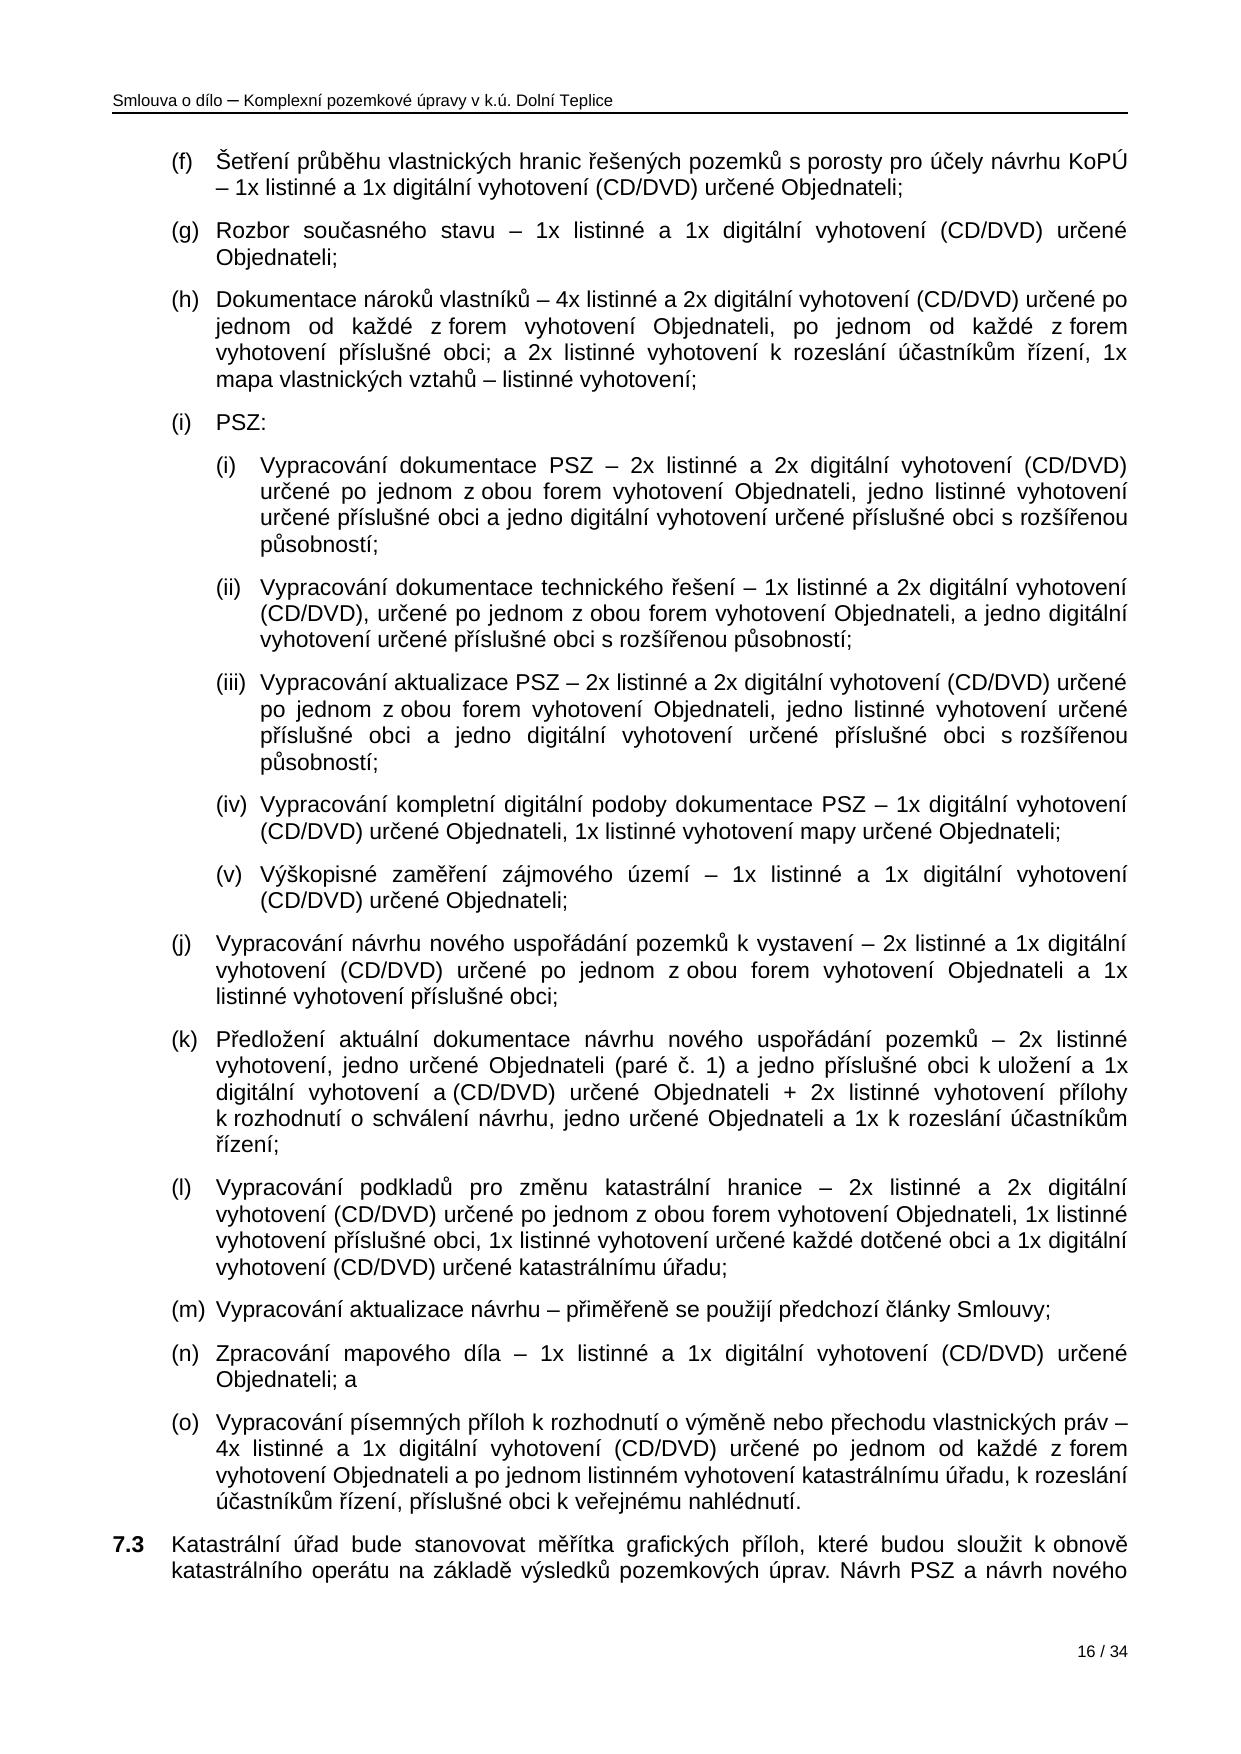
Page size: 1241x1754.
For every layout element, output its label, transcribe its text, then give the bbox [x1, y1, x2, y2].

list Vypracování aktualizace PSZ – 2x listinné a 2x digitální vyhotovení (CD/DVD) určené po jednom z obou forem vyhotovení Objednateli, jedno listinné vyhotovení určené příslušné obci a jedno digitální vyhotovení určené příslušné obci s rozšířenou působností; [216, 669, 1128, 775]
list PSZ: [171, 408, 1128, 435]
list Vypracování písemných příloh k rozhodnutí o výměně nebo přechodu vlastnických práv – 4x listinné a 1x digitální vyhotovení (CD/DVD) určené po jednom od každé z forem vyhotovení Objednateli a po jednom listinném vyhotovení katastrálnímu úřadu, k rozeslání účastníkům řízení, příslušné obci k veřejnému nahlédnutí. [171, 1409, 1128, 1514]
list Vypracování návrhu nového uspořádání pozemků k vystavení – 2x listinné a 1x digitální vyhotovení (CD/DVD) určené po jednom z obou forem vyhotovení Objednateli a 1x listinné vyhotovení příslušné obci; [171, 930, 1128, 1009]
list Zpracování mapového díla – 1x listinné a 1x digitální vyhotovení (CD/DVD) určené Objednateli; a [171, 1339, 1128, 1392]
list Předložení aktuální dokumentace návrhu nového uspořádání pozemků – 2x listinné vyhotovení, jedno určené Objednateli (paré č. 1) a jedno příslušné obci k uložení a 1x digitální vyhotovení a (CD/DVD) určené Objednateli + 2x listinné vyhotovení přílohy k rozhodnutí o schválení návrhu, jedno určené Objednateli a 1x k rozeslání účastníkům řízení; [171, 1026, 1128, 1158]
list Dokumentace nároků vlastníků – 4x listinné a 2x digitální vyhotovení (CD/DVD) určené po jednom od každé z forem vyhotovení Objednateli, po jednom od každé z forem vyhotovení příslušné obci; a 2x listinné vyhotovení k rozeslání účastníkům řízení, 1x mapa vlastnických vztahů – listinné vyhotovení; [171, 286, 1128, 392]
list Vypracování kompletní digitální podoby dokumentace PSZ – 1x digitální vyhotovení (CD/DVD) určené Objednateli, 1x listinné vyhotovení mapy určené Objednateli; [216, 791, 1128, 844]
list Výškopisné zaměření zájmového území – 1x listinné a 1x digitální vyhotovení (CD/DVD) určené Objednateli; [216, 861, 1128, 913]
list Vypracování dokumentace PSZ – 2x listinné a 2x digitální vyhotovení (CD/DVD) určené po jednom z obou forem vyhotovení Objednateli, jedno listinné vyhotovení určené příslušné obci a jedno digitální vyhotovení určené příslušné obci s rozšířenou působností; [216, 452, 1128, 557]
list Vypracování aktualizace návrhu – přiměřeně se použijí předchozí články Smlouvy; [171, 1296, 1128, 1323]
list Vypracování dokumentace technického řešení – 1x listinné a 2x digitální vyhotovení (CD/DVD), určené po jednom z obou forem vyhotovení Objednateli, a jedno digitální vyhotovení určené příslušné obci s rozšířenou působností; [216, 574, 1128, 653]
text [112, 1531, 1128, 1584]
list Rozbor současného stavu – 1x listinné a 1x digitální vyhotovení (CD/DVD) určené Objednateli; [171, 217, 1128, 270]
list Vypracování podkladů pro změnu katastrální hranice – 2x listinné a 2x digitální vyhotovení (CD/DVD) určené po jednom z obou forem vyhotovení Objednateli, 1x listinné vyhotovení příslušné obci, 1x listinné vyhotovení určené každé dotčené obci a 1x digitální vyhotovení (CD/DVD) určené katastrálnímu úřadu; [171, 1174, 1128, 1280]
list Šetření průběhu vlastnických hranic řešených pozemků s porosty pro účely návrhu KoPÚ – 1x listinné a 1x digitální vyhotovení (CD/DVD) určené Objednateli; [171, 148, 1128, 200]
